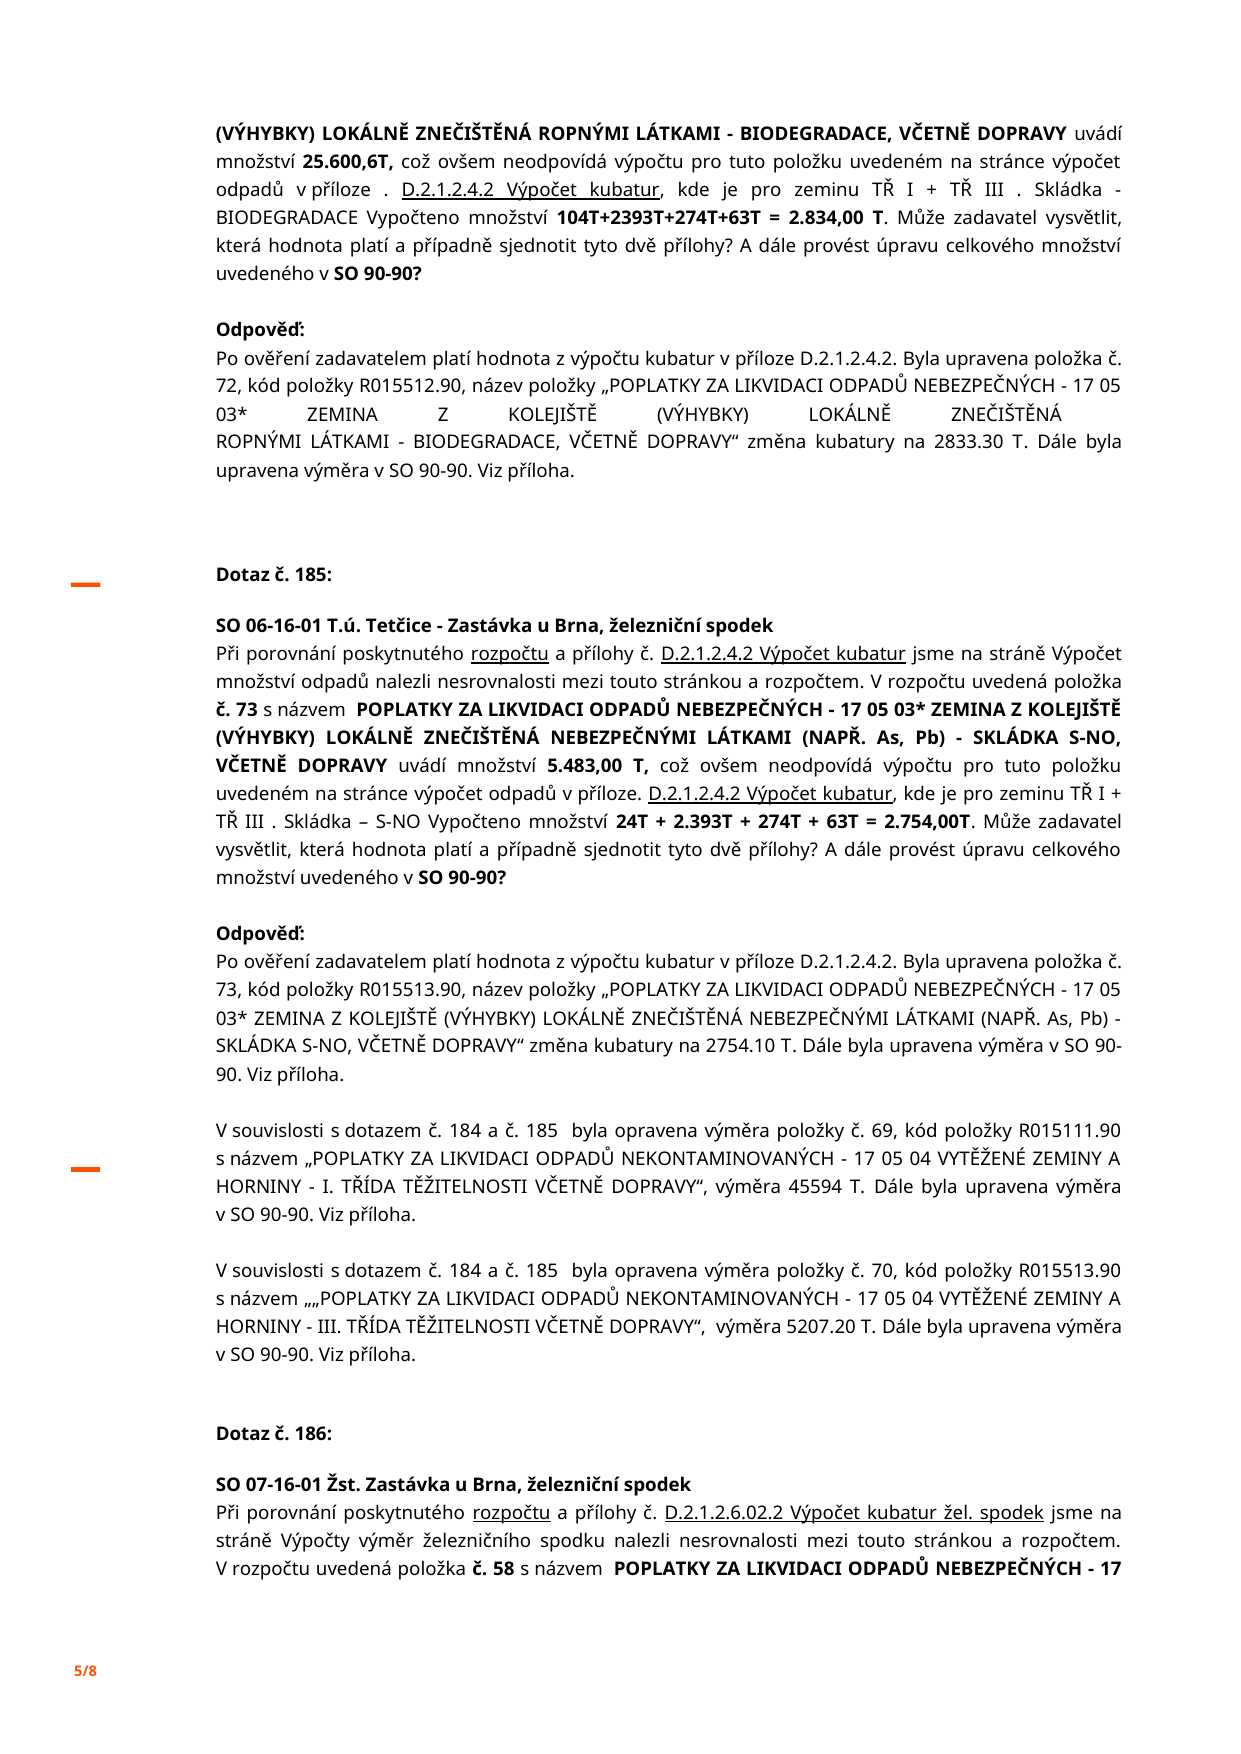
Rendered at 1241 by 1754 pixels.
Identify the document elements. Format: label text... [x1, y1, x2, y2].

text Dotaz č. 185: [216, 561, 1122, 587]
text SO 06-16-01 T.ú. Tetčice - Zastávka u Brna, železniční spodek [216, 612, 1122, 638]
text SO 07-16-01 Žst. Zastávka u Brna, železniční spodek [216, 1471, 1122, 1497]
text V souvislosti s dotazem č. 184 a č. 185 byla opravena výměra položky č. 69, kód položky R015111.90 s názvem „POPLATKY ZA LIKVIDACI ODPADŮ NEKONTAMINOVANÝCH - 17 05 04 VYTĚŽENÉ ZEMINY A HORNINY - I. TŘÍDA TĚŽITELNOSTI VČETNĚ DOPRAVY“, výměra 45594 T. Dále byla upravena výměra v SO 90-90. Viz příloha. [216, 1117, 1122, 1226]
text Při porovnání poskytnutého rozpočtu a přílohy č. D.2.1.2.4.2 Výpočet kubatur jsme na stráně Výpočet množství odpadů nalezli nesrovnalosti mezi touto stránkou a rozpočtem. V rozpočtu uvedená položka č. 73 s názvem POPLATKY ZA LIKVIDACI ODPADŮ NEBEZPEČNÝCH - 17 05 03* ZEMINA Z KOLEJIŠTĚ (VÝHYBKY) LOKÁLNĚ ZNEČIŠTĚNÁ NEBEZPEČNÝMI LÁTKAMI (NAPŘ. As, Pb) - SKLÁDKA S-NO, VČETNĚ DOPRAVY uvádí množství 5.483,00 T, což ovšem neodpovídá výpočtu pro tuto položku uvedeném na stránce výpočet odpadů v příloze. D.2.1.2.4.2 Výpočet kubatur, kde je pro zeminu TŘ I + TŘ III . Skládka – S-NO Vypočteno množství 24T + 2.393T + 274T + 63T = 2.754,00T. Může zadavatel vysvětlit, která hodnota platí a případně sjednotit tyto dvě přílohy? A dále provést úpravu celkového množství uvedeného v SO 90-90? [216, 641, 1122, 890]
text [216, 121, 1122, 286]
text Odpověď: Po ověření zadavatelem platí hodnota z výpočtu kubatur v příloze D.2.1.2.4.2. Byla upravena položka č. 72, kód položky R015512.90, název položky „POPLATKY ZA LIKVIDACI ODPADŮ NEBEZPEČNÝCH - 17 05 03* ZEMINA Z KOLEJIŠTĚ (VÝHYBKY) LOKÁLNĚ ZNEČIŠTĚNÁ ROPNÝMI LÁTKAMI - BIODEGRADACE, VČETNĚ DOPRAVY“ změna kubatury na 2833.30 T. Dále byla upravena výměra v SO 90-90. Viz příloha. [216, 317, 1122, 482]
text Odpověď: Po ověření zadavatelem platí hodnota z výpočtu kubatur v příloze D.2.1.2.4.2. Byla upravena položka č. 73, kód položky R015513.90, název položky „POPLATKY ZA LIKVIDACI ODPADŮ NEBEZPEČNÝCH - 17 05 03* ZEMINA Z KOLEJIŠTĚ (VÝHYBKY) LOKÁLNĚ ZNEČIŠTĚNÁ NEBEZPEČNÝMI LÁTKAMI (NAPŘ. As, Pb) - SKLÁDKA S-NO, VČETNĚ DOPRAVY“ změna kubatury na 2754.10 T. Dále byla upravena výměra v SO 90-90. Viz příloha. [216, 921, 1122, 1086]
text Dotaz č. 186: [216, 1420, 1122, 1446]
text V souvislosti s dotazem č. 184 a č. 185 byla opravena výměra položky č. 70, kód položky R015513.90 s názvem „„POPLATKY ZA LIKVIDACI ODPADŮ NEKONTAMINOVANÝCH - 17 05 04 VYTĚŽENÉ ZEMINY A HORNINY - III. TŘÍDA TĚŽITELNOSTI VČETNĚ DOPRAVY“, výměra 5207.20 T. Dále byla upravena výměra v SO 90-90. Viz příloha. [216, 1257, 1122, 1367]
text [216, 1499, 1122, 1581]
